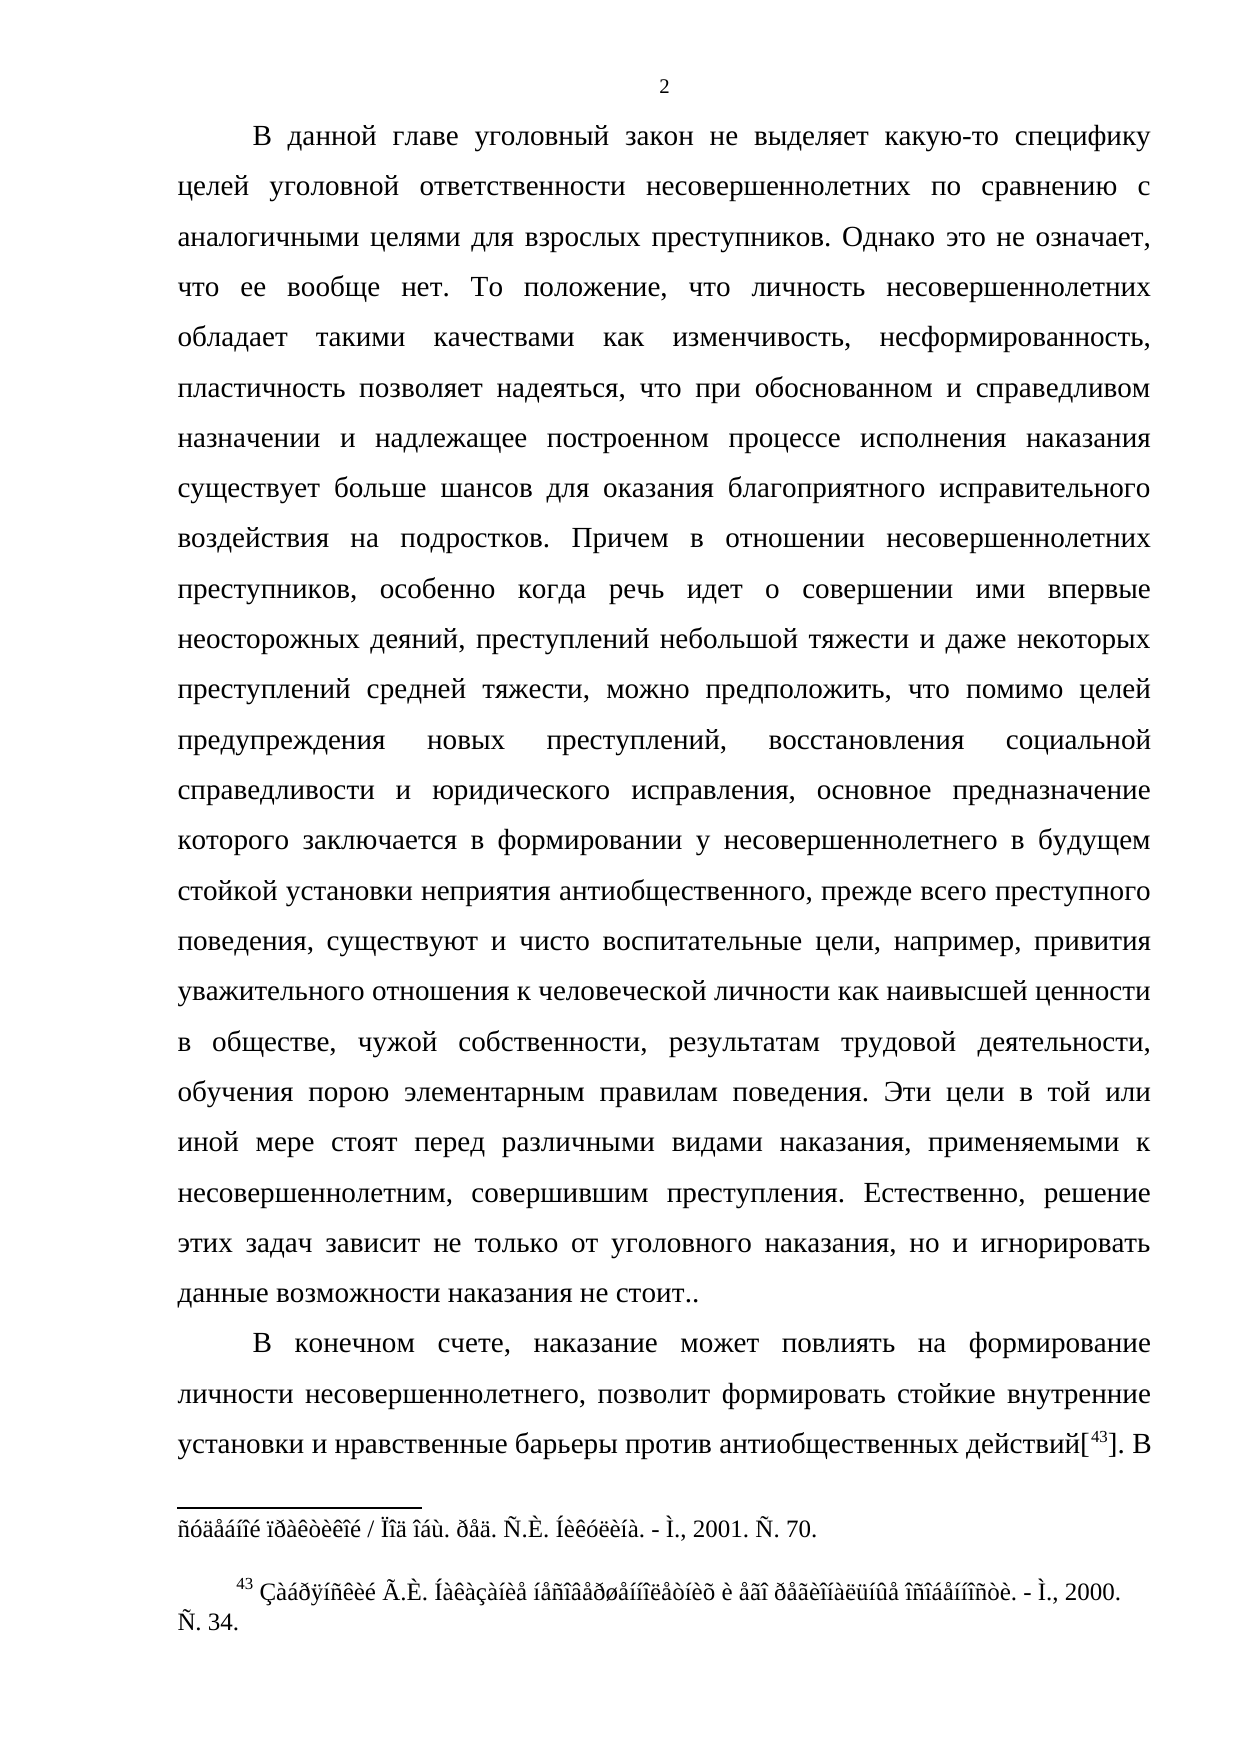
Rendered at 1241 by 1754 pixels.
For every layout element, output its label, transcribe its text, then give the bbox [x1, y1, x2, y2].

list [177, 1326, 1152, 1460]
list В данной главе уголовный закон не выделяет какую-то специфику целей уголовной ответственности несовершеннолетних по сравнению с аналогичными целями для взрослых преступников. Однако это не означает, что ее вообще нет. То положение, что личность несовершеннолетних обладает такими качествами как изменчивость, несформированность, пластичность позволяет надеяться, что при обоснованном и справедливом назначении и надлежащее построенном процессе исполнения наказания существует больше шансов для оказания благоприятного исправительного воздействия на подростков. Причем в отношении несовершеннолетних преступников, особенно когда речь идет о совершении ими впервые неосторожных деяний, преступлений небольшой тяжести и даже некоторых преступлений средней тяжести, можно предположить, что помимо целей предупреждения новых преступлений, восстановления социальной справедливости и юридического исправления, основное предназначение которого заключается в формировании у несовершеннолетнего в будущем стойкой установки неприятия антиобщественного, прежде всего преступного поведения, существуют и чисто воспитательные цели, например, привития уважительного отношения к человеческой личности как наивысшей ценности в обществе, чужой собственности, результатам трудовой деятельности, обучения порою элементарным правилам поведения. Эти цели в той или иной мере стоят перед различными видами наказания, применяемыми к несовершеннолетним, совершившим преступления. Естественно, решение этих задач зависит не только от уголовного наказания, но и игнорировать данные возможности наказания не стоит.. [177, 118, 1152, 1309]
